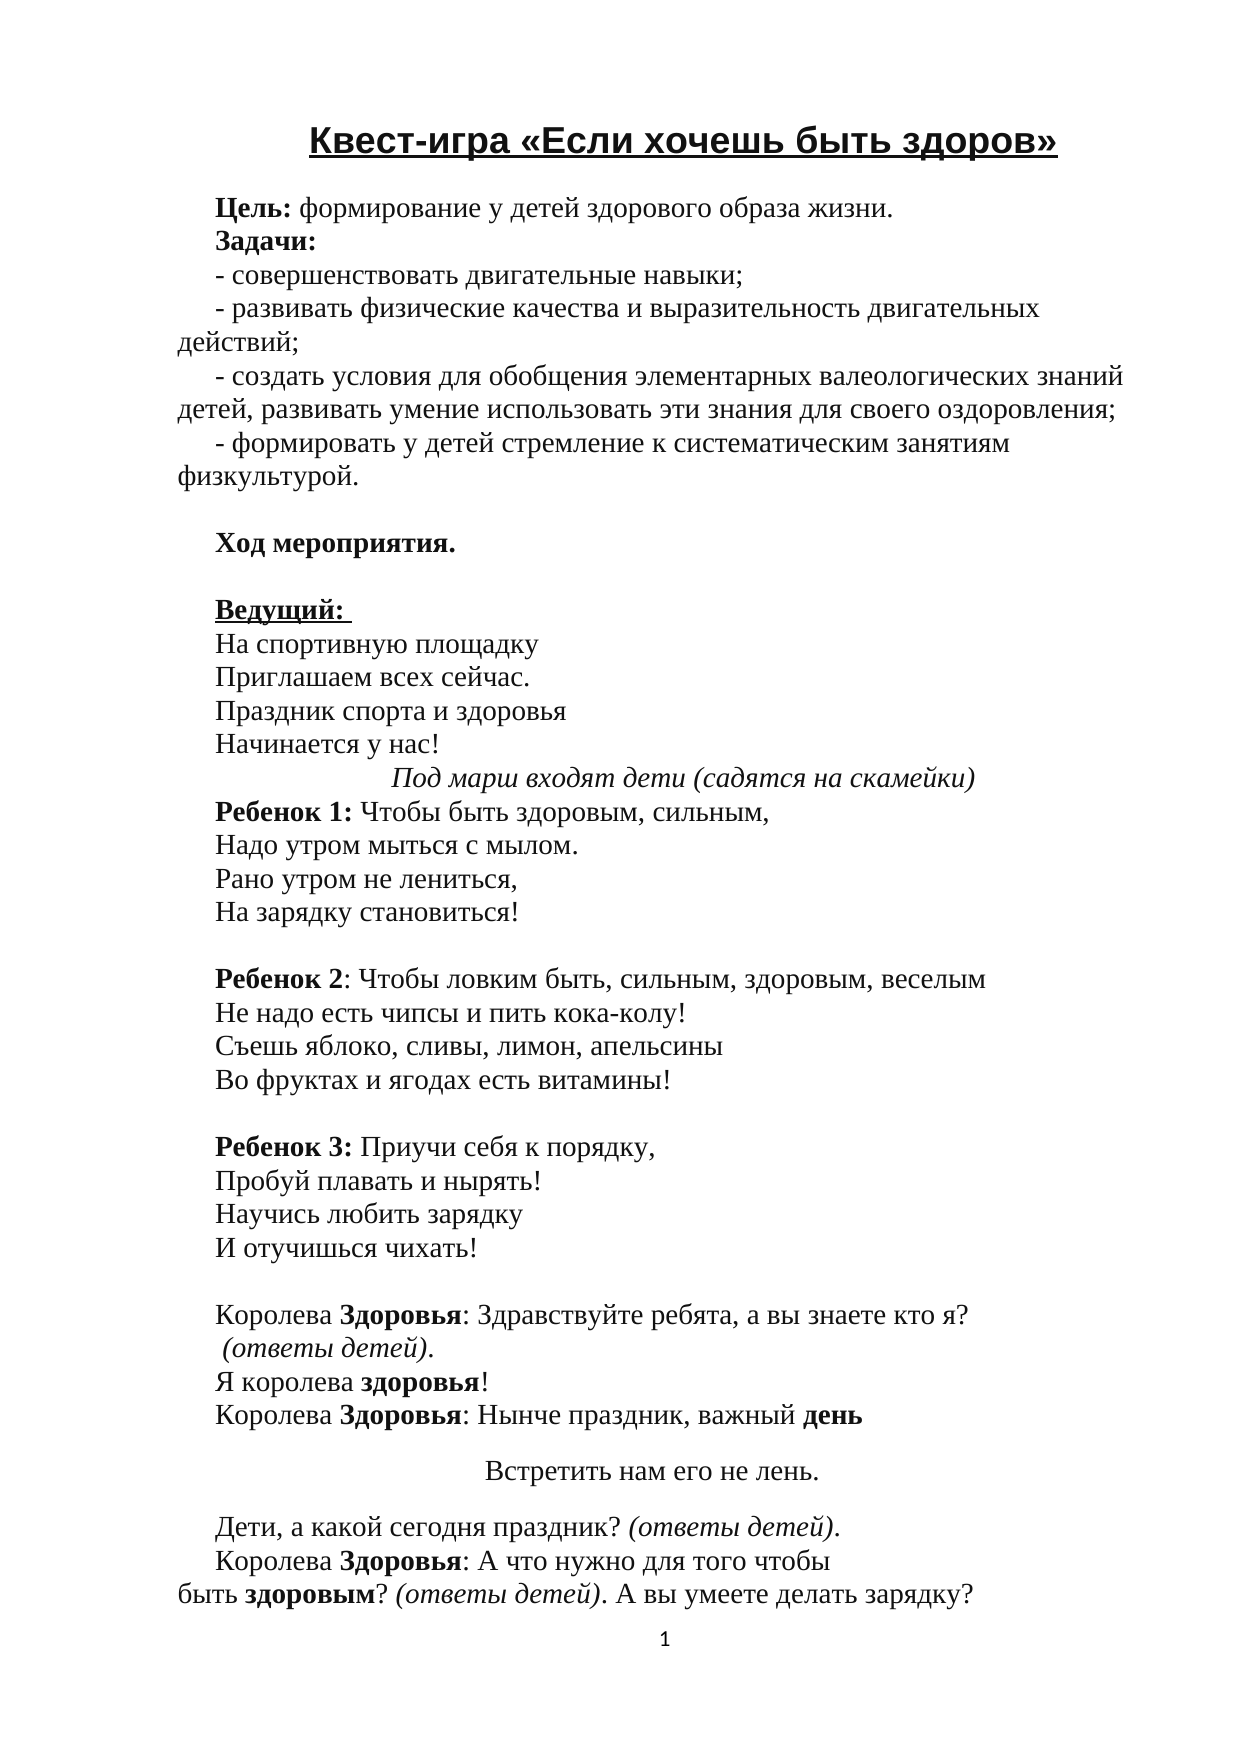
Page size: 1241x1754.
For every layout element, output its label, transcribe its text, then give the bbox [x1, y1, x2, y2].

text Во фруктах и ягодах есть витамины! [177, 1062, 1152, 1096]
text - формировать у детей стремление к систематическим занятиям физкультурой. [177, 425, 1152, 492]
text - создать условия для обобщения элементарных валеологических знаний детей, развивать умение использовать эти знания для своего оздоровления; [177, 358, 1152, 425]
text Задачи: [177, 223, 1152, 257]
text Съешь яблоко, сливы, лимон, апельсины [177, 1028, 1152, 1062]
text - развивать физические качества и выразительность двигательных действий; [177, 291, 1152, 358]
text Ведущий: [177, 592, 1152, 626]
text Научись любить зарядку [177, 1196, 1152, 1230]
text Ход мероприятия. [177, 525, 1152, 559]
text Встретить нам его не лень. [177, 1453, 1152, 1487]
text Ребенок 3: Приучи себя к порядку, [177, 1129, 1152, 1163]
text Дети, а какой сегодня праздник? (ответы детей). [177, 1509, 1152, 1543]
text (ответы детей). [177, 1330, 1152, 1364]
text Ребенок 1: Чтобы быть здоровым, сильным, [177, 794, 1152, 827]
text Надо утром мыться с мылом. [177, 827, 1152, 861]
text Пробуй плавать и нырять! [177, 1163, 1152, 1196]
text Я королева здоровья! [177, 1364, 1152, 1397]
text Под марш входят дети (садятся на скамейки) [177, 760, 1152, 794]
text На зарядку становиться! [177, 894, 1152, 928]
text Начинается у нас! [177, 727, 1152, 760]
text - совершенствовать двигательные навыки; [177, 257, 1152, 291]
text Приглашаем всех сейчас. [177, 659, 1152, 693]
text На спортивную площадку [177, 626, 1152, 659]
text Королева Здоровья: А что нужно для того чтобы быть здоровым? (ответы детей). А вы умеете делать зарядку? [177, 1543, 1152, 1610]
text Королева Здоровья: Нынче праздник, важный день [177, 1397, 1152, 1431]
text Цель: формирование у детей здорового образа жизни. [177, 190, 1152, 223]
text И отучишься чихать! [177, 1230, 1152, 1263]
text Праздник спорта и здоровья [177, 693, 1152, 727]
text Квест-игра «Если хочешь быть здоров» [177, 118, 1152, 161]
text Не надо есть чипсы и пить кока-колу! [177, 995, 1152, 1028]
text Королева Здоровья: Здравствуйте ребята, а вы знаете кто я? [177, 1297, 1152, 1330]
text Ребенок 2: Чтобы ловким быть, сильным, здоровым, веселым [177, 961, 1152, 995]
text Рано утром не лениться, [177, 861, 1152, 894]
